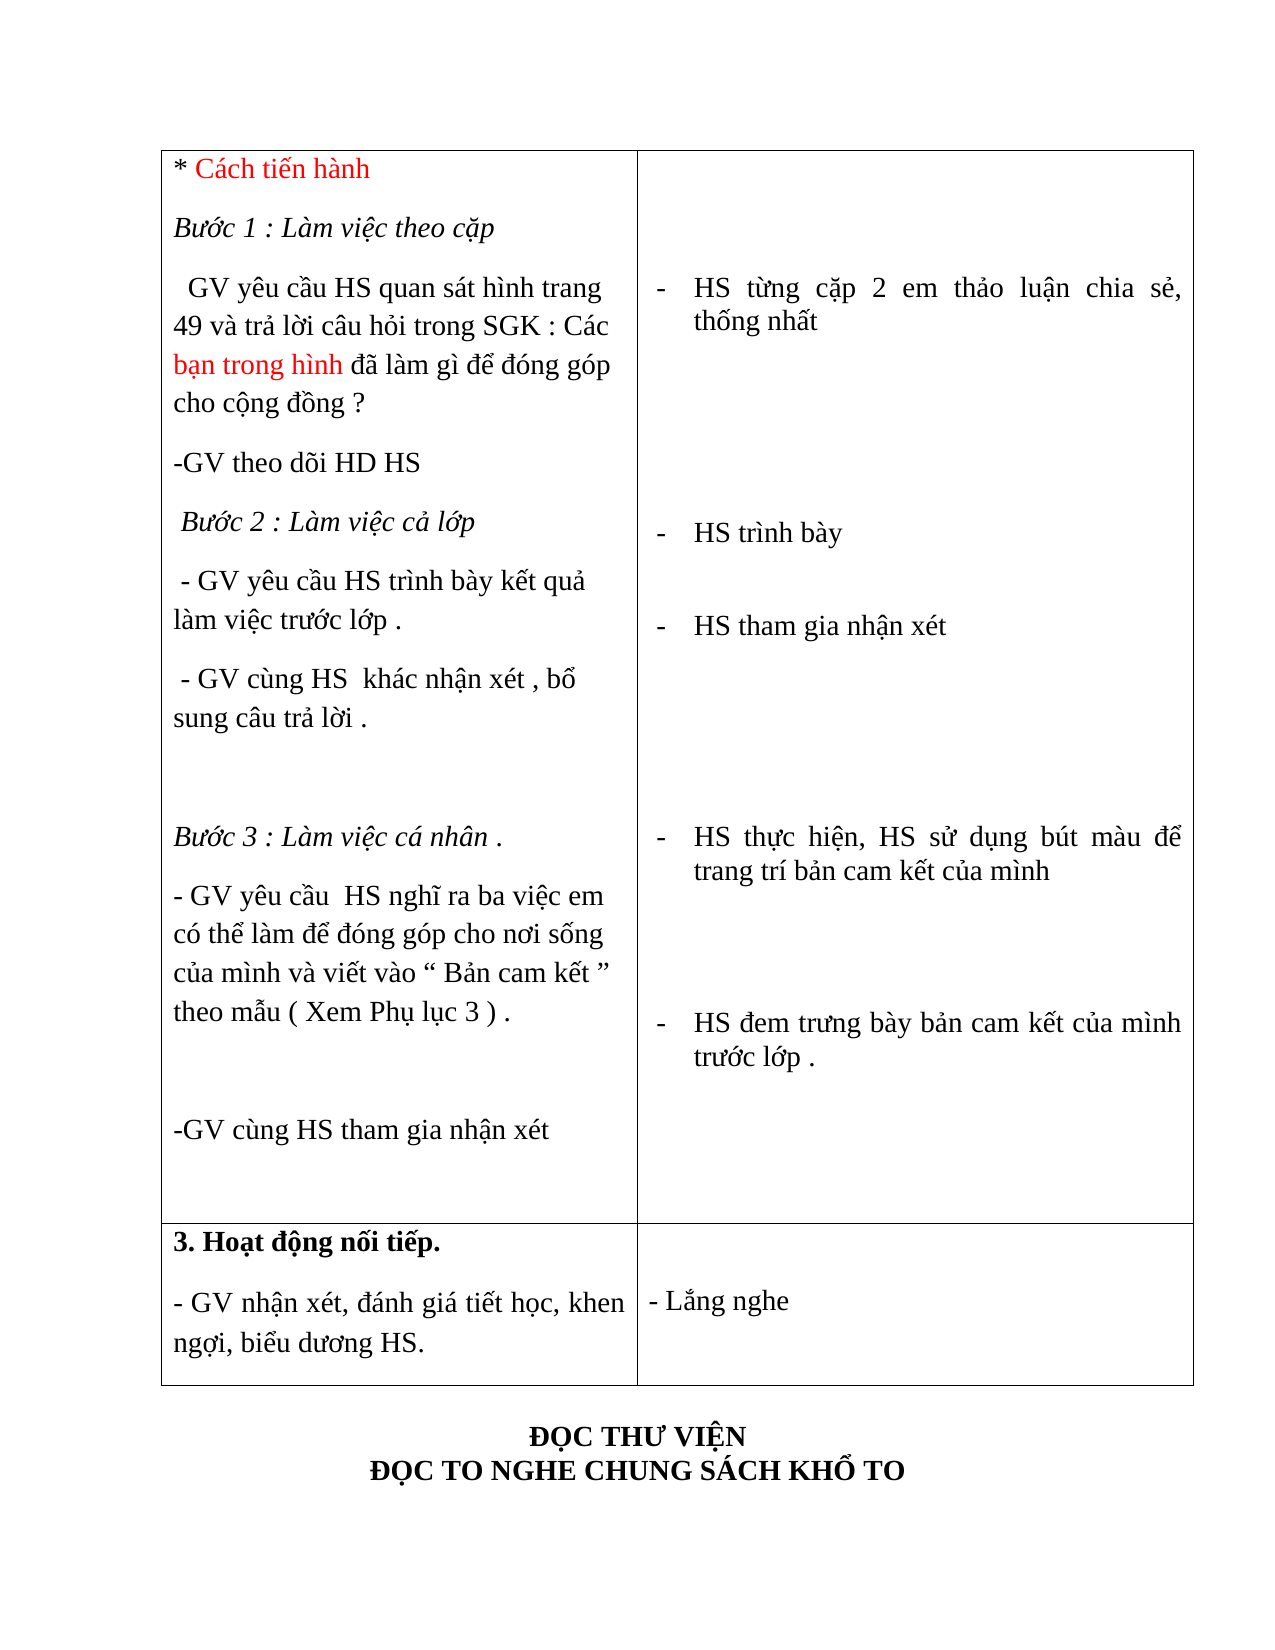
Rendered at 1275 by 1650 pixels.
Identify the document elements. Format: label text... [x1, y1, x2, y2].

text ĐỌC THƯ VIỆN [150, 1419, 1125, 1453]
table_cell - Lắng nghe [638, 1224, 1193, 1385]
text ĐỌC TO NGHE CHUNG SÁCH KHỔ TO [150, 1453, 1125, 1486]
table_cell 3. Hoạt động nối tiếp. - GV nhận xét, đánh giá tiết học, khen ngợi, biểu dương HS. [162, 1224, 637, 1385]
table_cell HS từng cặp 2 em thảo luận chia sẻ, thống nhất HS trình bày HS tham gia nhận xét HS thực hiện, HS sử dụng bút màu để trang trí bản cam kết của mình HS đem trưng bày bản cam kết của mình trước lớp . [638, 151, 1193, 1223]
table_cell * Cách tiến hành Bước 1 : Làm việc theo cặp GV yêu cầu HS quan sát hình trang 49 và trả lời câu hỏi trong SGK : Các bạn trong hình đã làm gì để đóng góp cho cộng đồng ? -GV theo dõi HD HS Bước 2 : Làm việc cả lớp - GV yêu cầu HS trình bày kết quả làm việc trước lớp . - GV cùng HS khác nhận xét , bổ sung câu trả lời . Bước 3 : Làm việc cá nhân . - GV yêu cầu HS nghĩ ra ba việc em có thể làm để đóng góp cho nơi sống của mình và viết vào “ Bản cam kết ” theo mẫu ( Xem Phụ lục 3 ) . -GV cùng HS tham gia nhận xét [162, 151, 637, 1223]
